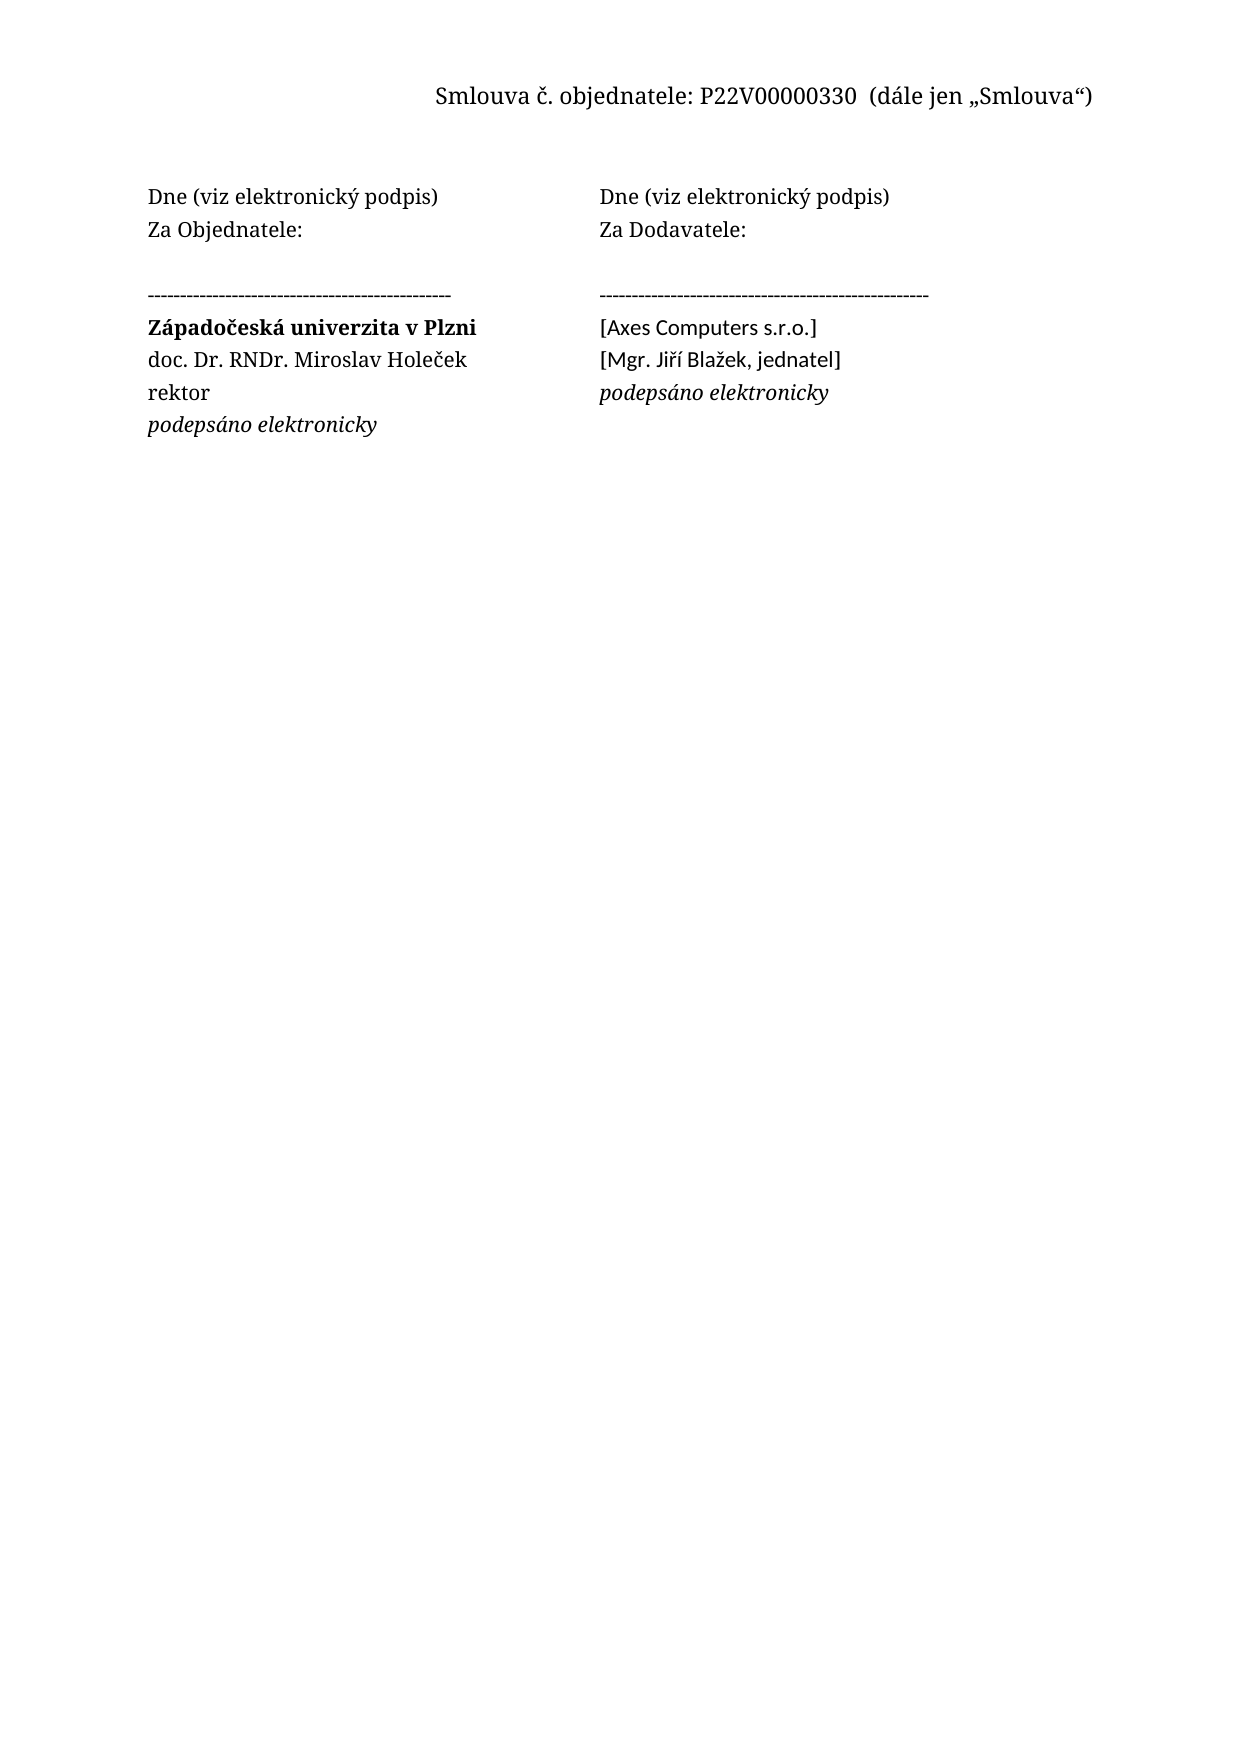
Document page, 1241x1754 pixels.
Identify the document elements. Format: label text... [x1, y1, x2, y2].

table_header Dne (viz elektronický podpis) Za Dodavatele: --------------------------------------------------- [Axes Computers s.r.o.] [Mgr. Jiří Blažek, jednatel] podepsáno elektronicky [588, 183, 1040, 443]
table_header Dne (viz elektronický podpis) Za Objednatele: ----------------------------------------------- Západočeská univerzita v Plzni doc. Dr. RNDr. Miroslav Holeček rektor podepsáno elektronicky [136, 183, 588, 443]
